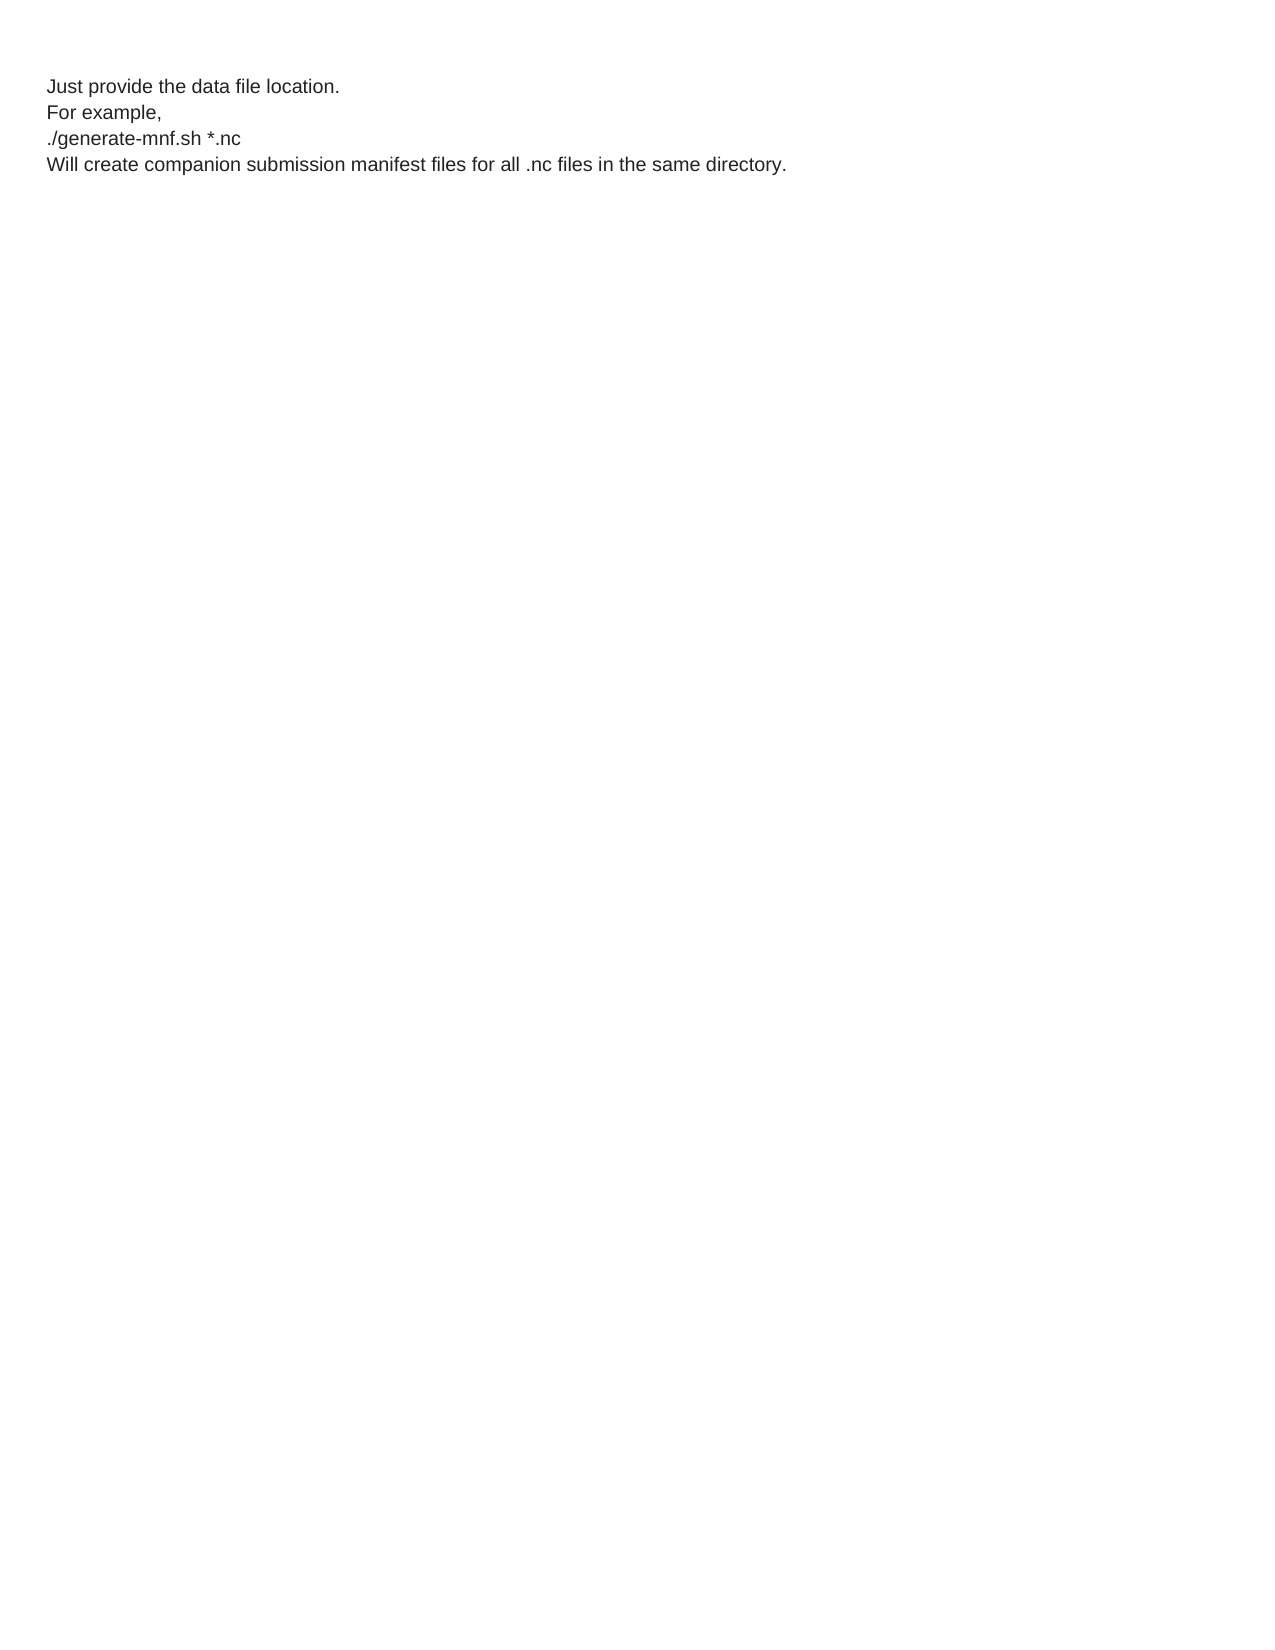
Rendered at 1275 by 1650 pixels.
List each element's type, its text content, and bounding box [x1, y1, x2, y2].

text Just provide the data file location. [46, 75, 1247, 98]
text Will create companion submission manifest files for all .nc files in the same directory. [46, 153, 1247, 176]
text ./generate-mnf.sh *.nc [46, 127, 1247, 150]
text For example, [46, 101, 1247, 124]
